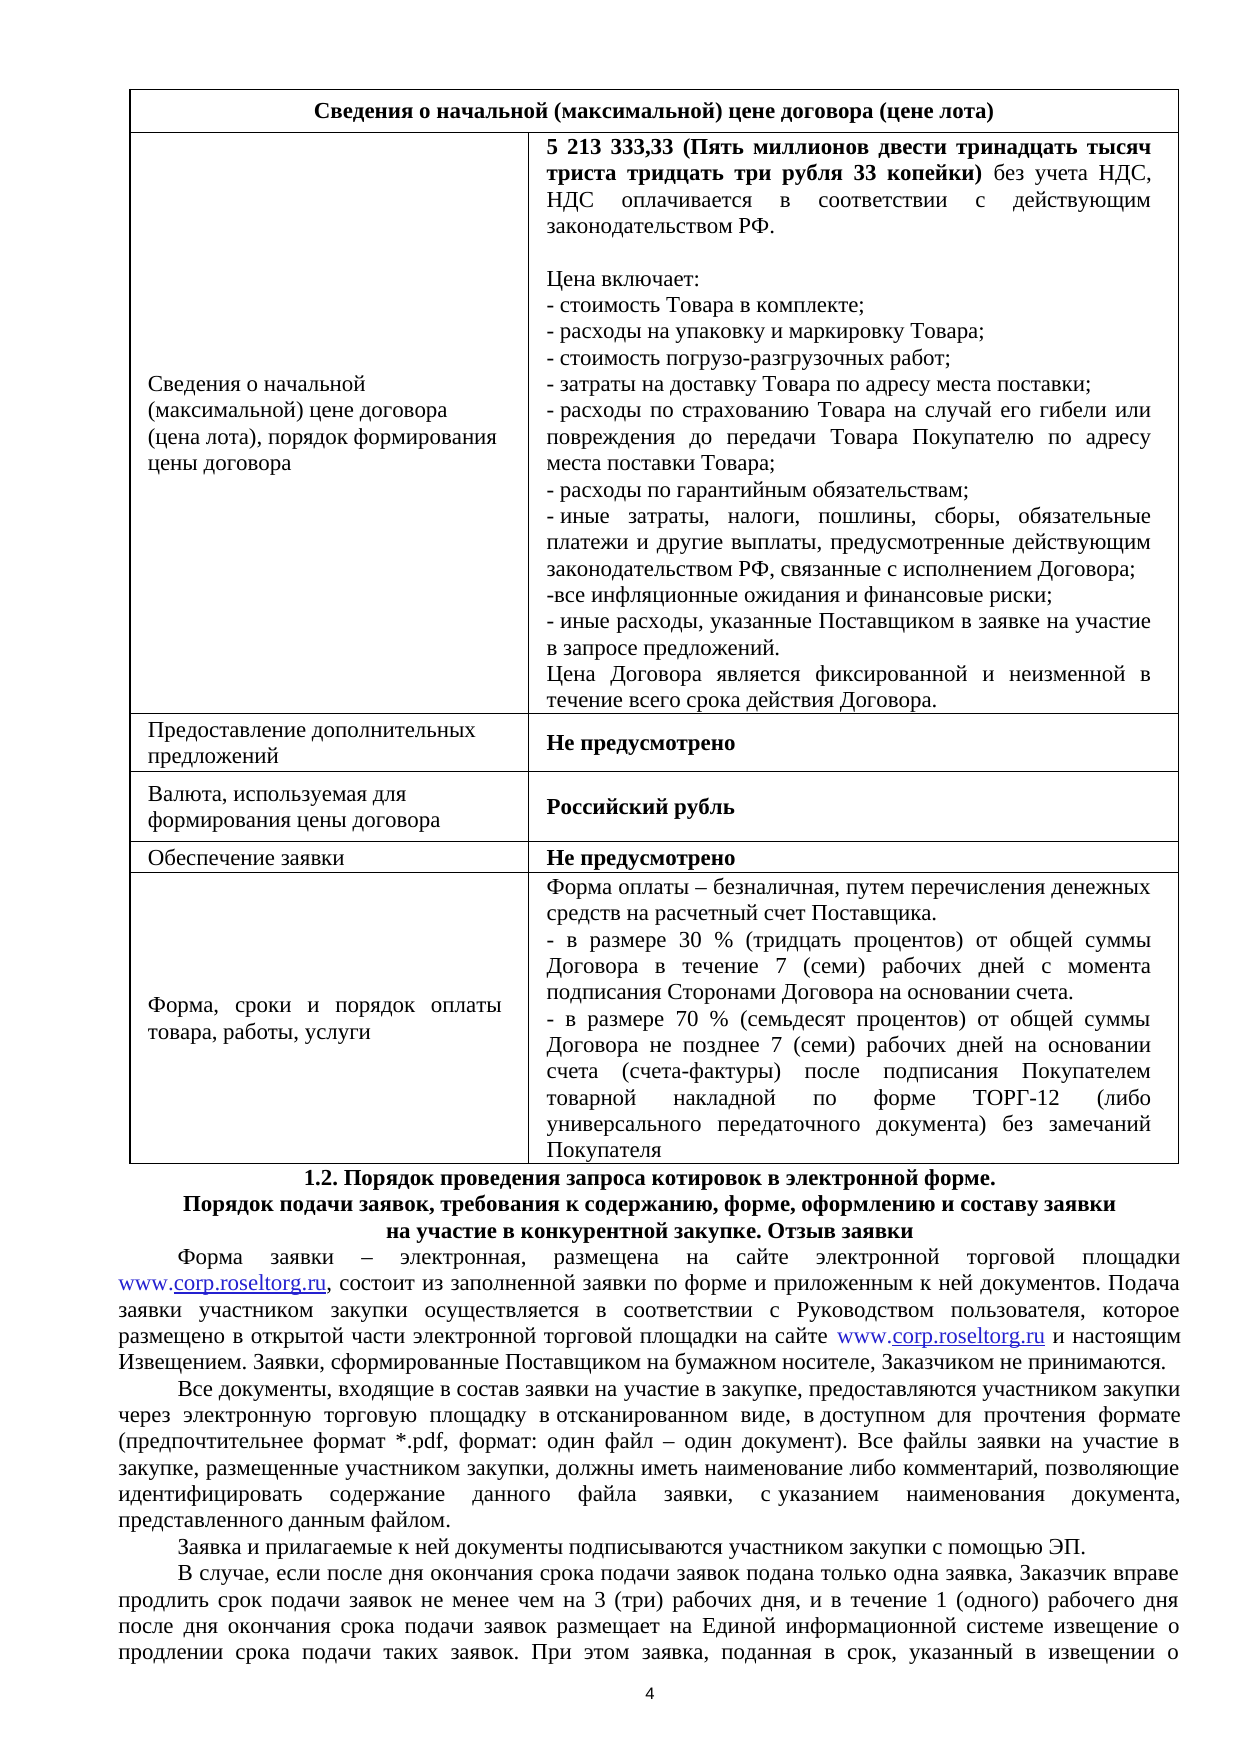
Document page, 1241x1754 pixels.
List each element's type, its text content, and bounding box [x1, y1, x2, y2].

table_cell Сведения о начальной (максимальной) цене договора (цена лота), порядок формирования цены договора [131, 133, 528, 713]
table_cell 5 213 333,33 (Пять миллионов двести тринадцать тысяч триста тридцать три рубля 33 копейки) без учета НДС, НДС оплачивается в соответствии с действующим законодательством РФ. Цена включает: - стоимость Товара в комплекте; - расходы на упаковку и маркировку Товара; - стоимость погрузо-разгрузочных работ; - затраты на доставку Товара по адресу места поставки; - расходы по страхованию Товара на случай его гибели или повреждения до передачи Товара Покупателю по адресу места поставки Товара; - расходы по гарантийным обязательствам; - иные затраты, налоги, пошлины, сборы, обязательные платежи и другие выплаты, предусмотренные действующим законодательством РФ, связанные с исполнением Договора; -все инфляционные ожидания и финансовые риски; - иные расходы, указанные Поставщиком в заявке на участие в запросе предложений. Цена Договора является фиксированной и неизменной в течение всего срока действия Договора. [529, 133, 1178, 713]
table_cell Валюта, используемая для формирования цены договора [131, 772, 528, 841]
table_cell Обеспечение заявки [131, 842, 528, 872]
table_cell Форма, сроки и порядок оплаты товара, работы, услуги [131, 873, 528, 1163]
text 1.2. Порядок проведения запроса котировок в электронной форме. [118, 1164, 1181, 1190]
table_cell Не предусмотрено [529, 842, 1178, 872]
table_cell Не предусмотрено [529, 714, 1178, 771]
table_cell Форма оплаты – безналичная, путем перечисления денежных средств на расчетный счет Поставщика. - в размере 30 % (тридцать процентов) от общей суммы Договора в течение 7 (семи) рабочих дней с момента подписания Сторонами Договора на основании счета. - в размере 70 % (семьдесят процентов) от общей суммы Договора не позднее 7 (семи) рабочих дней на основании счета (счета-фактуры) после подписания Покупателем товарной накладной по форме ТОРГ-12 (либо универсального передаточного документа) без замечаний Покупателя [529, 873, 1178, 1163]
table_cell Сведения о начальной (максимальной) цене договора (цене лота) [131, 90, 1178, 132]
text на участие в конкурентной закупке. Отзыв заявки [118, 1217, 1181, 1243]
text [118, 1559, 1181, 1665]
table_cell Российский рубль [529, 772, 1178, 841]
text Форма заявки – электронная, размещена на сайте электронной торговой площадки www.corp.roseltorg.ru, состоит из заполненной заявки по форме и приложенным к ней документов. Подача заявки участником закупки осуществляется в соответствии с Руководством пользователя, которое размещено в открытой части электронной торговой площадки на сайте www.corp.roseltorg.ru и настоящим Извещением. Заявки, сформированные Поставщиком на бумажном носителе, Заказчиком не принимаются. [118, 1243, 1181, 1375]
text Заявка и прилагаемые к ней документы подписываются участником закупки с помощью ЭП. [118, 1533, 1181, 1559]
table_cell Предоставление дополнительных предложений [131, 714, 528, 771]
text Порядок подачи заявок, требования к содержанию, форме, оформлению и составу заявки [118, 1190, 1181, 1217]
text Все документы, входящие в состав заявки на участие в закупке, предоставляются участником закупки через электронную торговую площадку в отсканированном виде, в доступном для прочтения формате (предпочтительнее формат *.pdf, формат: один файл – один документ). Все файлы заявки на участие в закупке, размещенные участником закупки, должны иметь наименование либо комментарий, позволяющие идентифицировать содержание данного файла заявки, с указанием наименования документа, представленного данным файлом. [118, 1375, 1181, 1533]
